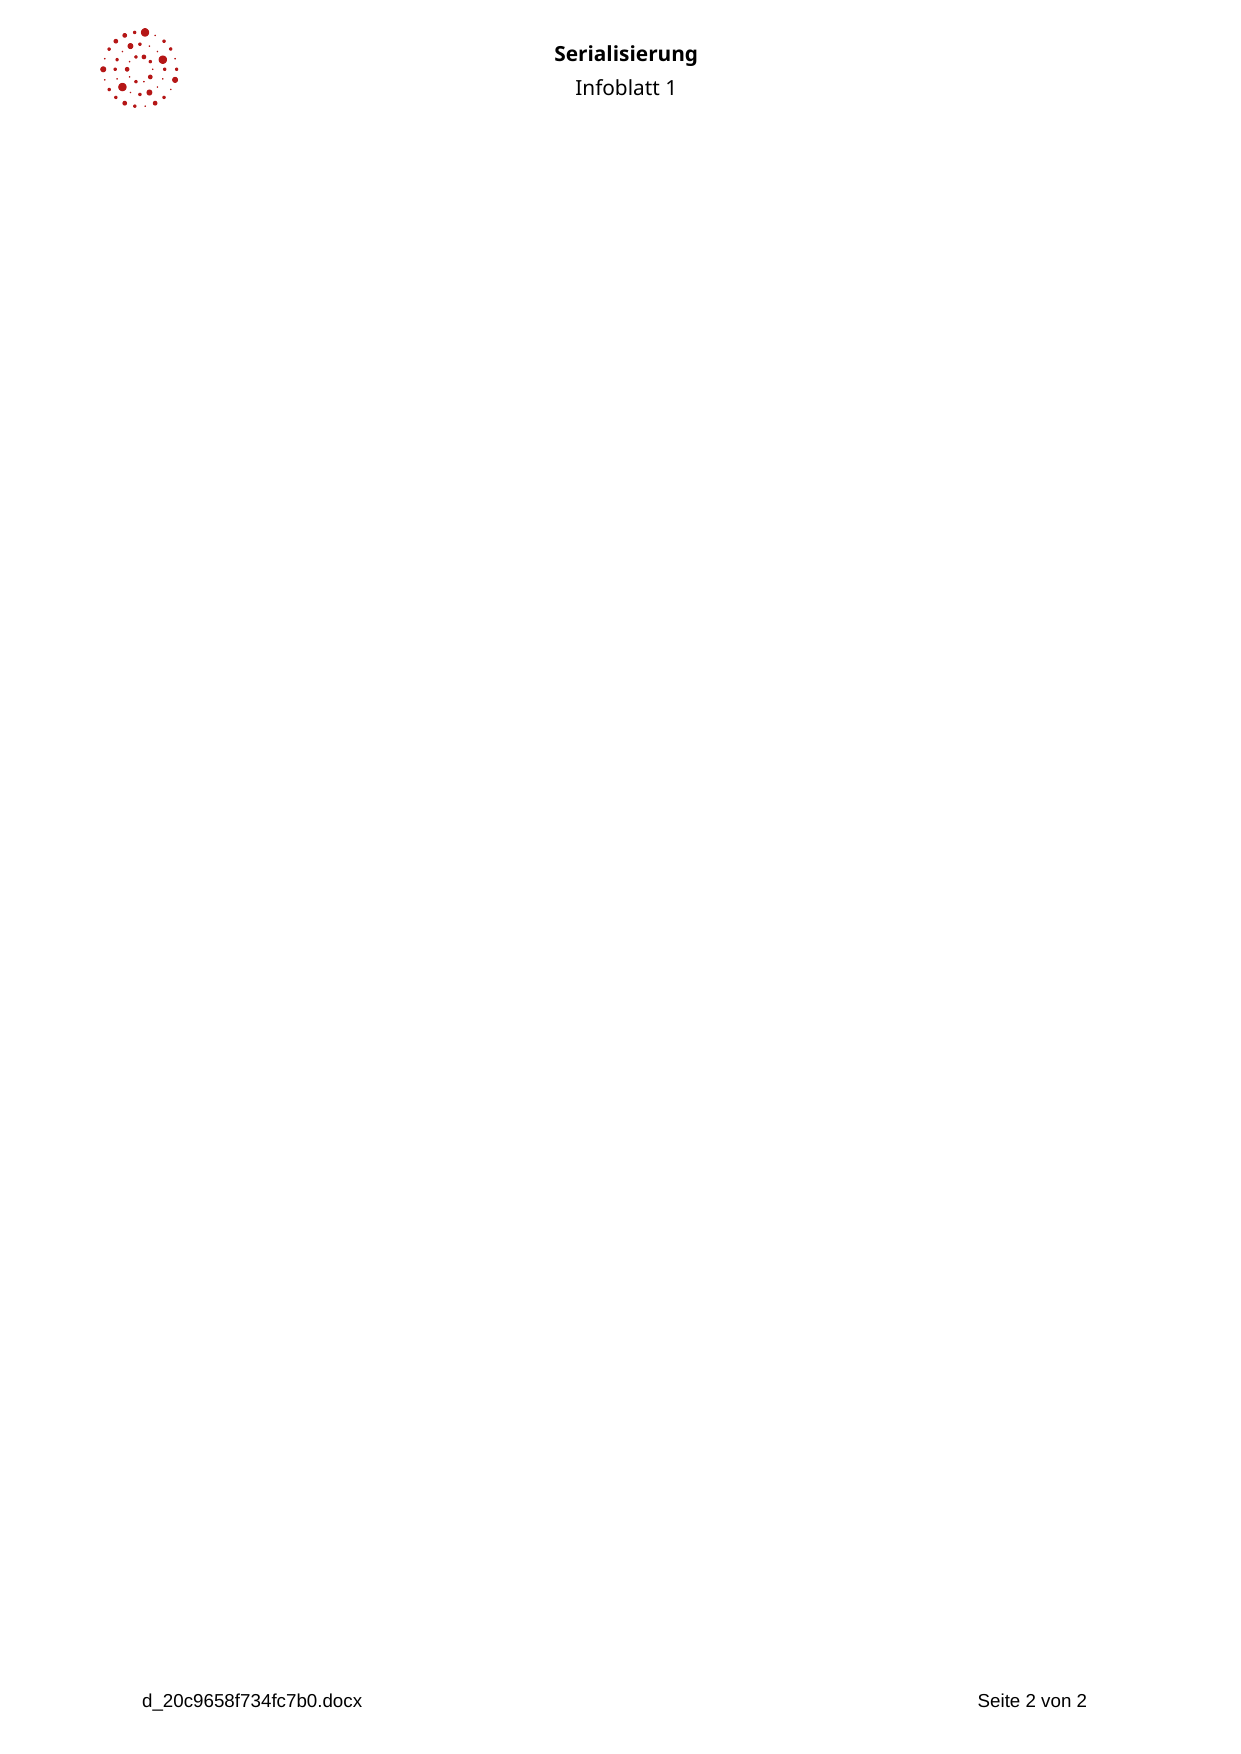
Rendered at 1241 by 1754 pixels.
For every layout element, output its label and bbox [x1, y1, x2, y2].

picture [100, 28, 179, 108]
